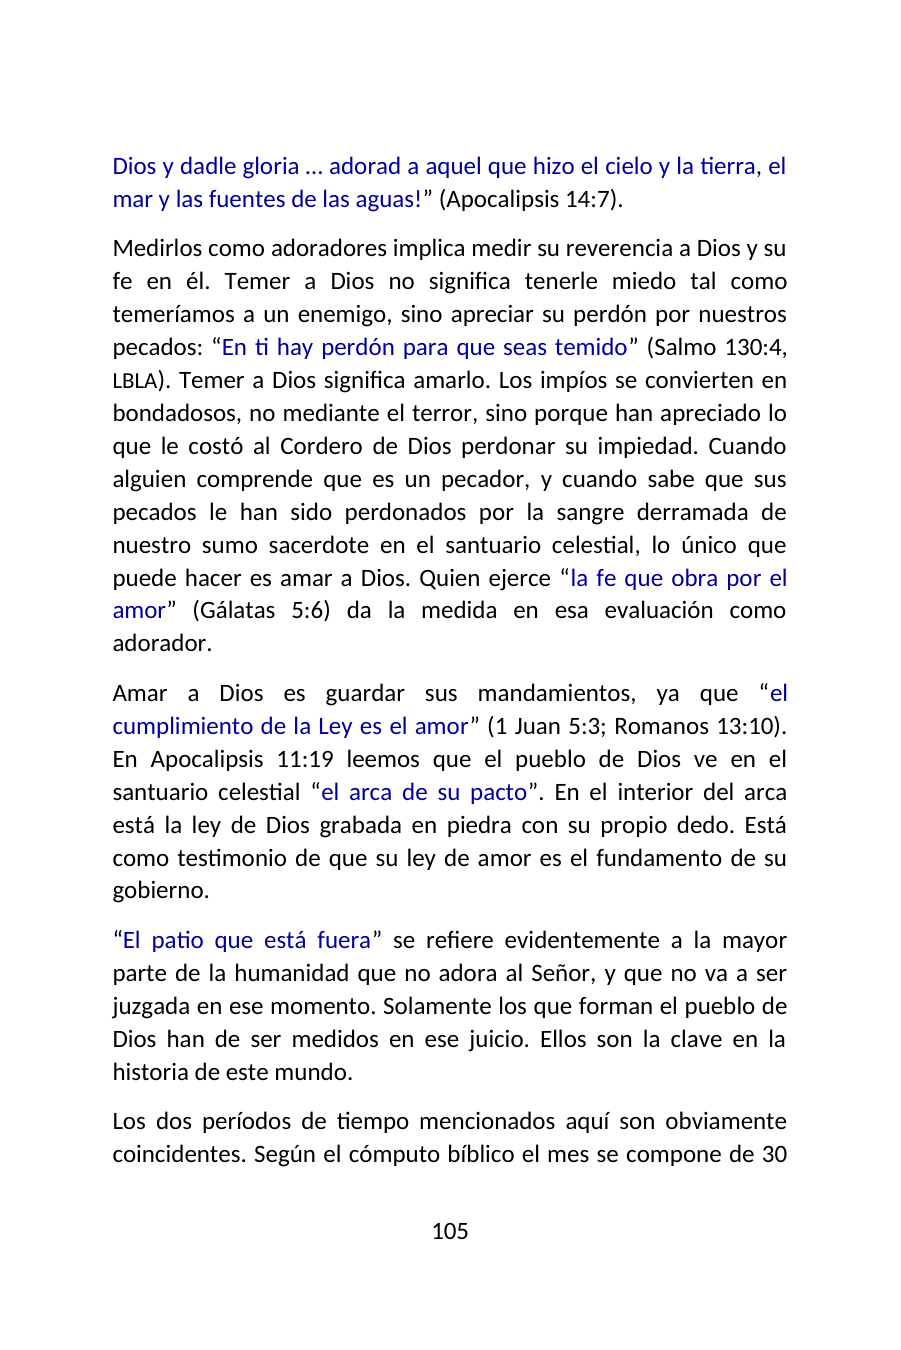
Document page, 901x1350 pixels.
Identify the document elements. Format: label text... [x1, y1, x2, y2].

text “El patio que está fuera” se refiere evidentemente a la mayor parte de la humanidad que no adora al Señor, y que no va a ser juzgada en ese momento. Solamente los que forman el pueblo de Dios han de ser medidos en ese juicio. Ellos son la clave en la historia de este mundo. [112, 924, 788, 1086]
text Medirlos como adoradores implica medir su reverencia a Dios y su fe en él. Temer a Dios no significa tenerle miedo tal como temeríamos a un enemigo, sino apreciar su perdón por nuestros pecados: “En ti hay perdón para que seas temido” (Salmo 130:4, LBLA). Temer a Dios significa amarlo. Los impíos se convierten en bondadosos, no mediante el terror, sino porque han apreciado lo que le costó al Cordero de Dios perdonar su impiedad. Cuando alguien comprende que es un pecador, y cuando sabe que sus pecados le han sido perdonados por la sangre derramada de nuestro sumo sacerdote en el santuario celestial, lo único que puede hacer es amar a Dios. Quien ejerce “la fe que obra por el amor” (Gálatas 5:6) da la medida en esa evaluación como adorador. [112, 232, 788, 658]
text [112, 150, 788, 213]
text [112, 1105, 788, 1169]
text Amar a Dios es guardar sus mandamientos, ya que “el cumplimiento de la Ley es el amor” (1 Juan 5:3; Romanos 13:10). En Apocalipsis 11:19 leemos que el pueblo de Dios ve en el santuario celestial “el arca de su pacto”. En el interior del arca está la ley de Dios grabada en piedra con su propio dedo. Está como testimonio de que su ley de amor es el fundamento de su gobierno. [112, 677, 788, 905]
